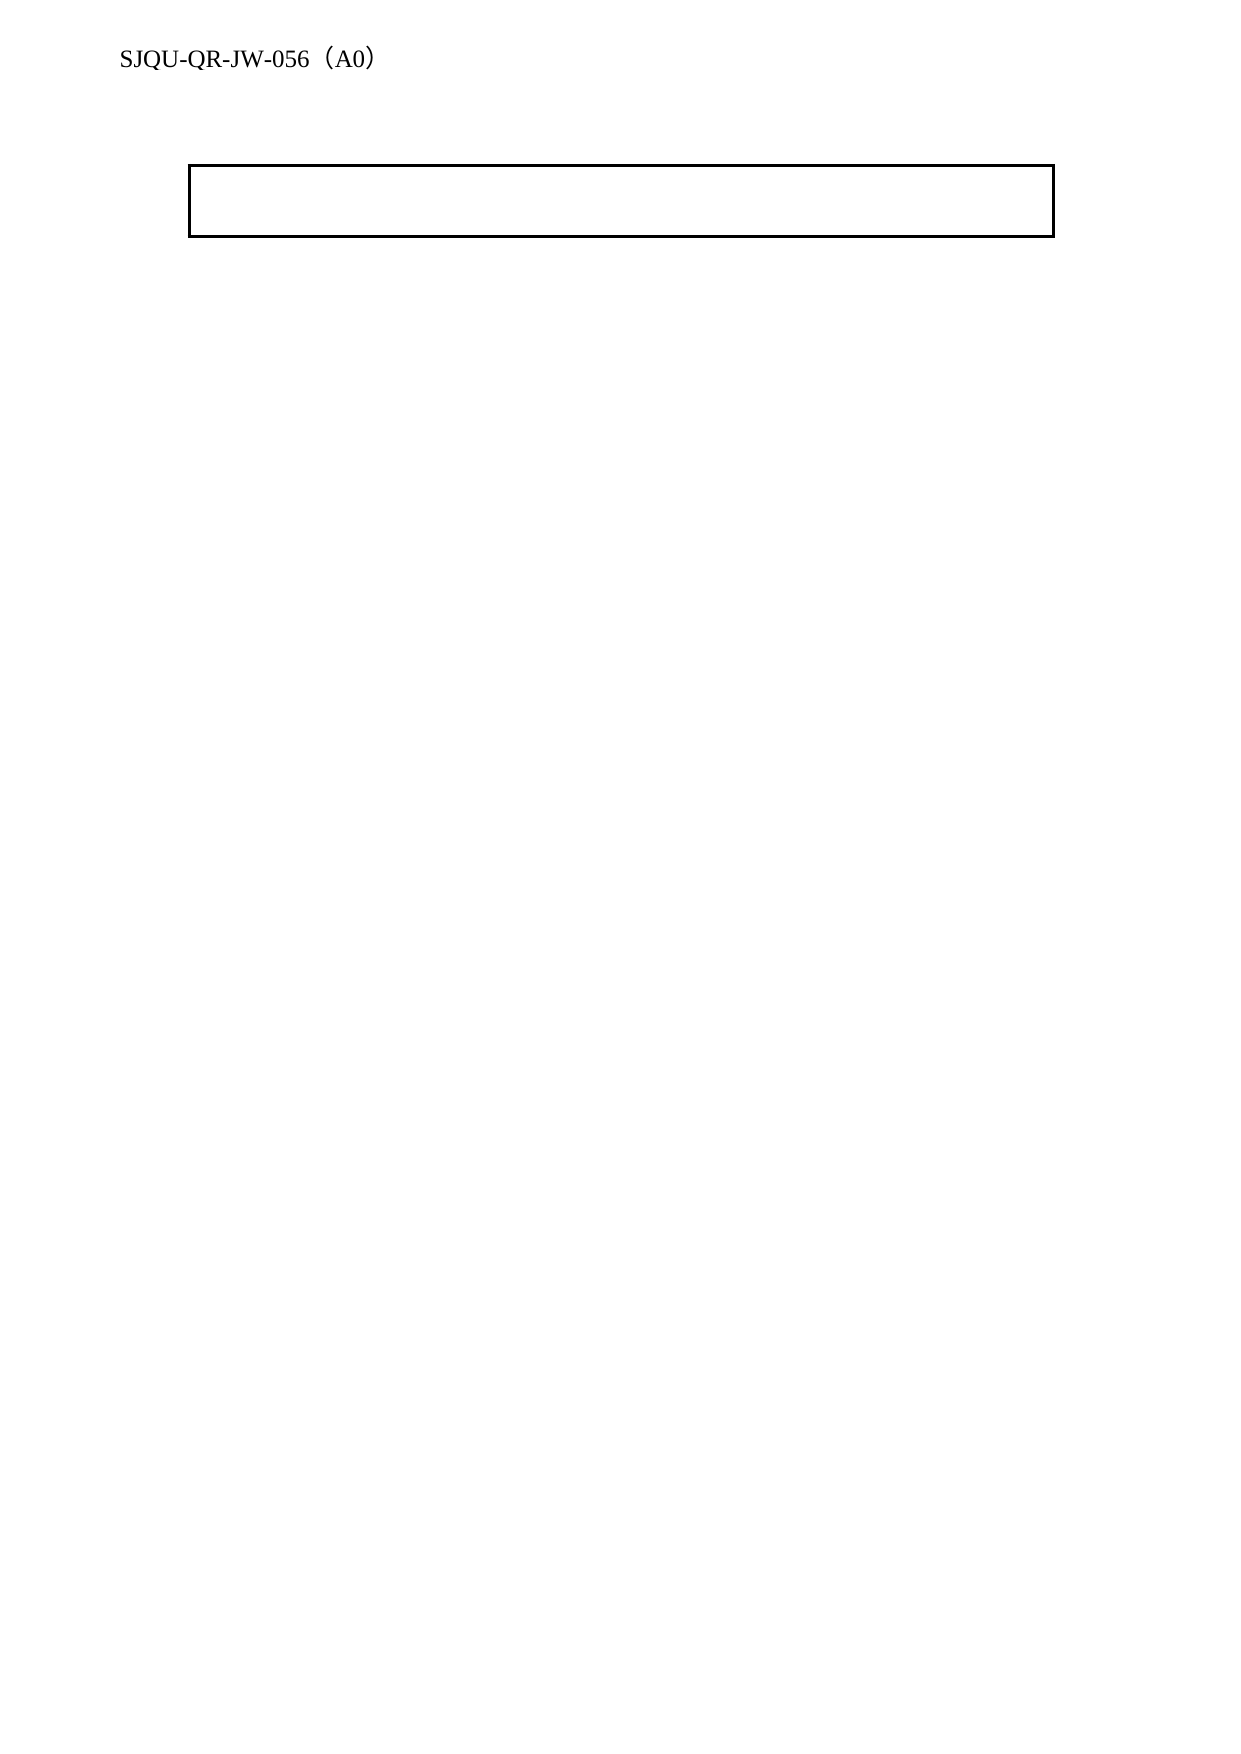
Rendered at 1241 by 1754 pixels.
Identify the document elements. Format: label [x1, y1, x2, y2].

table_header [191, 167, 1052, 235]
